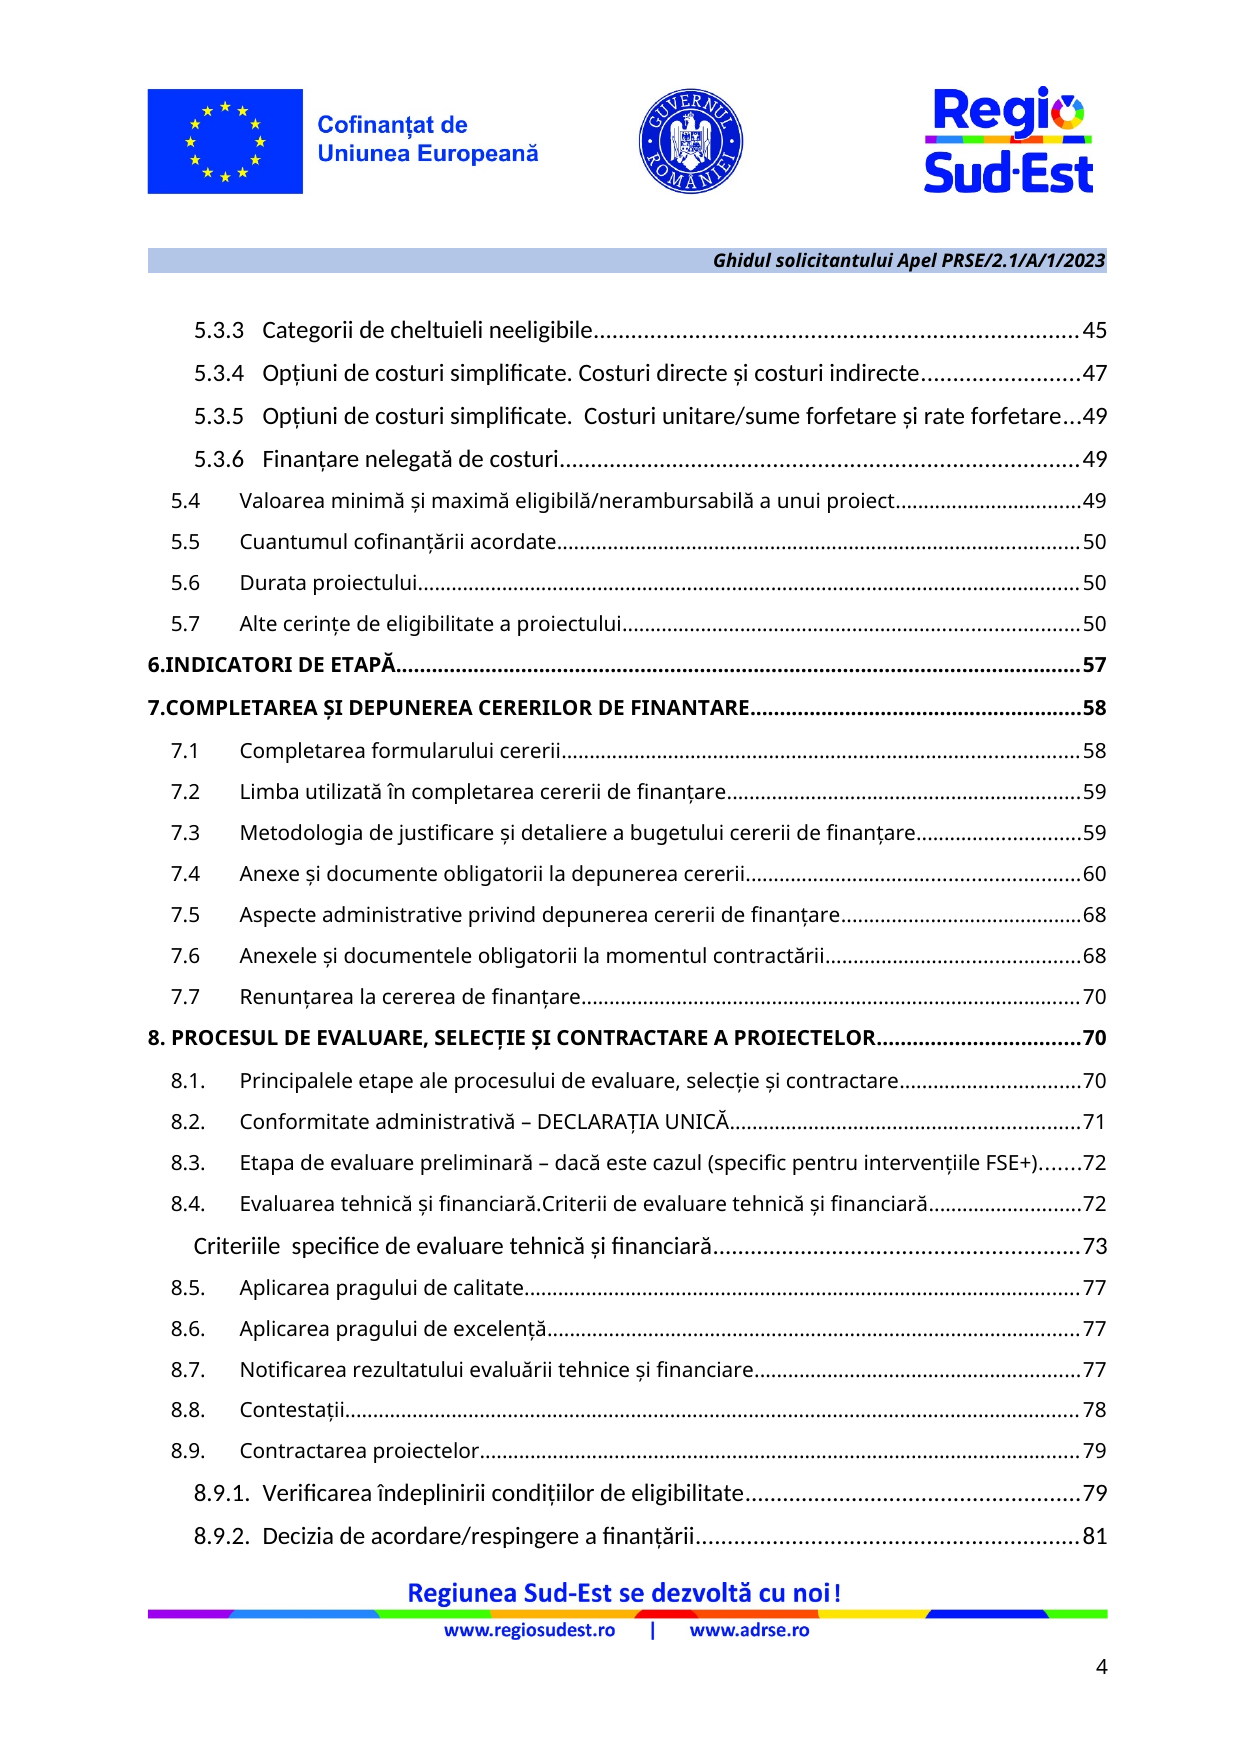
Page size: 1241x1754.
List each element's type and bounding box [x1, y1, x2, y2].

picture [147, 1582, 1108, 1640]
picture [147, 86, 1093, 195]
